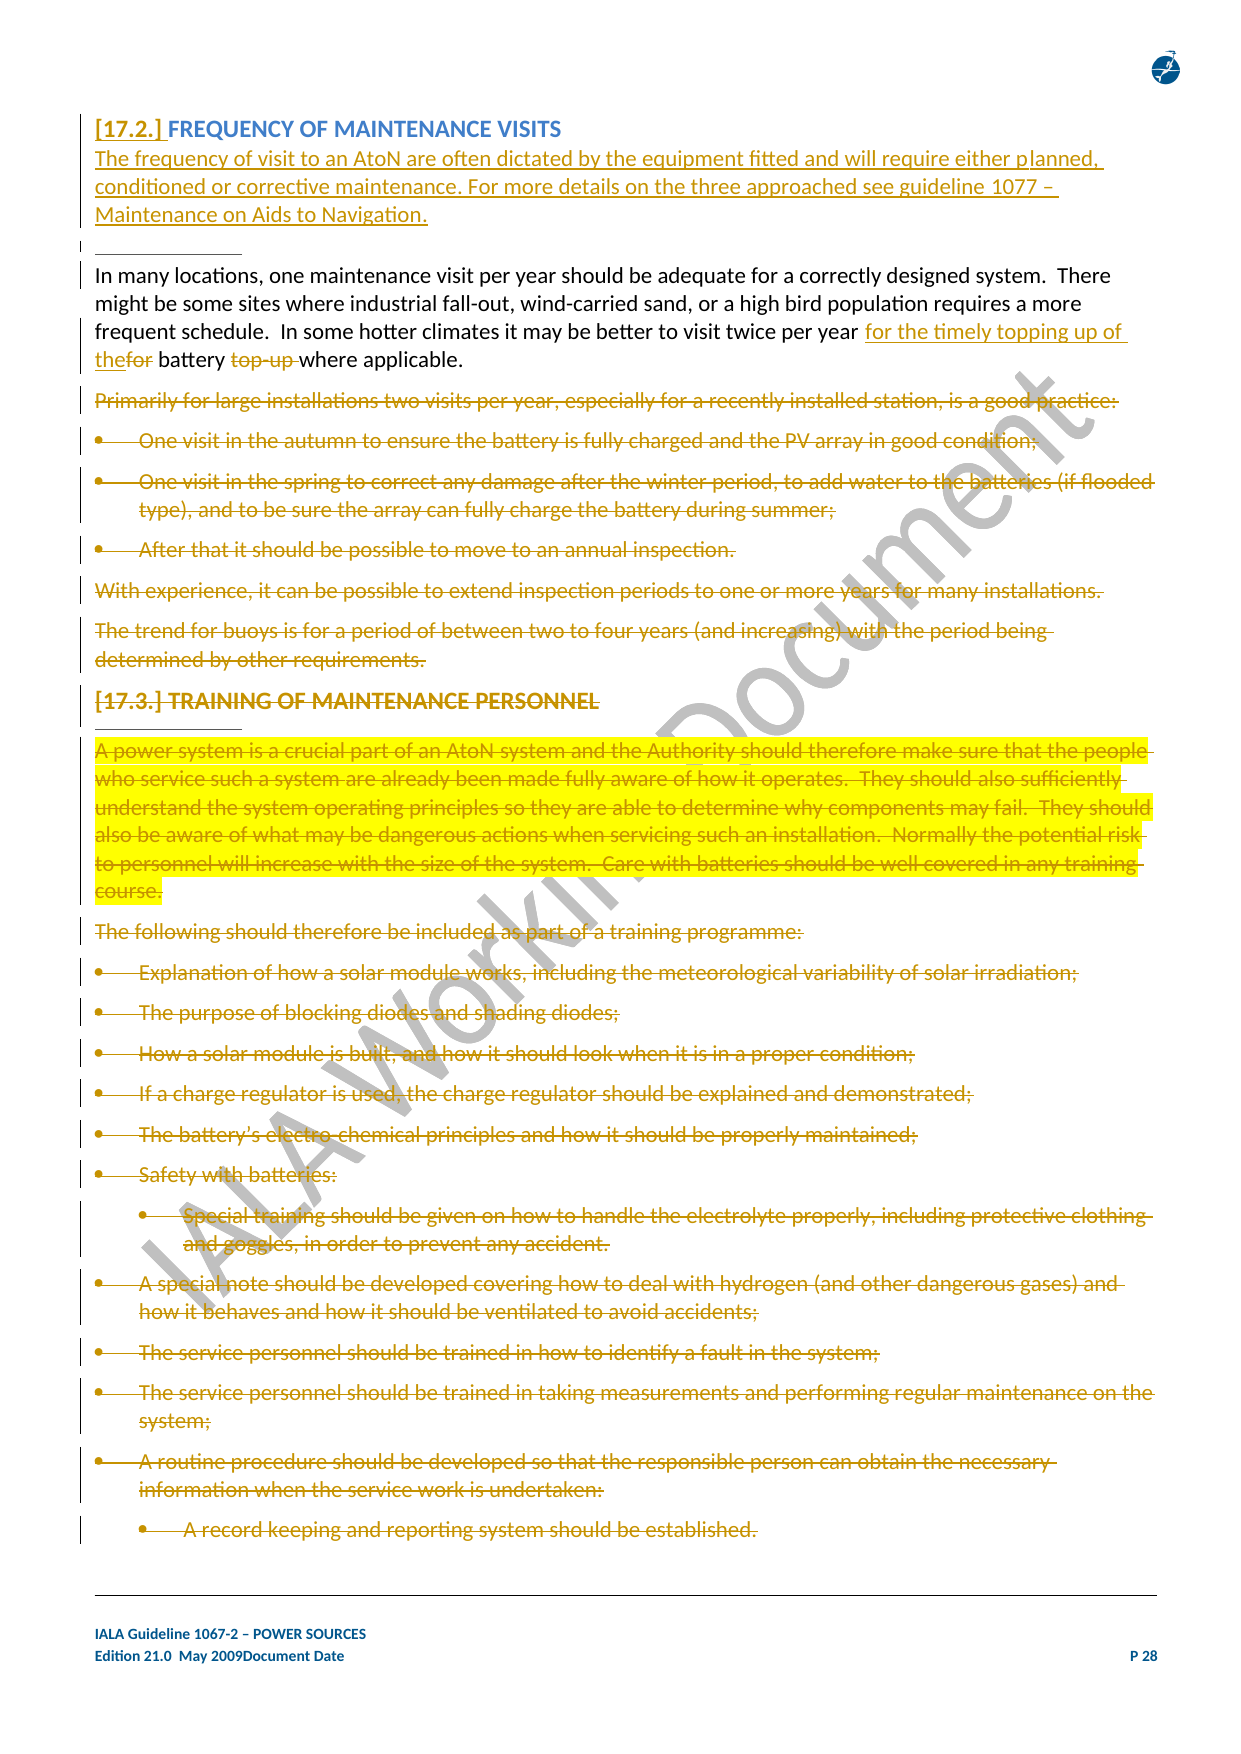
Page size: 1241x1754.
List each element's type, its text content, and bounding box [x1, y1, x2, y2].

picture [1120, 0, 1239, 119]
text In many locations, one maintenance visit per year should be adequate for a correctly designed system. There might be some sites where industrial fall-out, wind-carried sand, or a high bird population requires a more frequent schedule. In some hotter climates it may be better to visit twice per year battery where applicable. [94, 261, 1157, 373]
subtitle Frequency of Maintenance Visits [94, 113, 1157, 144]
